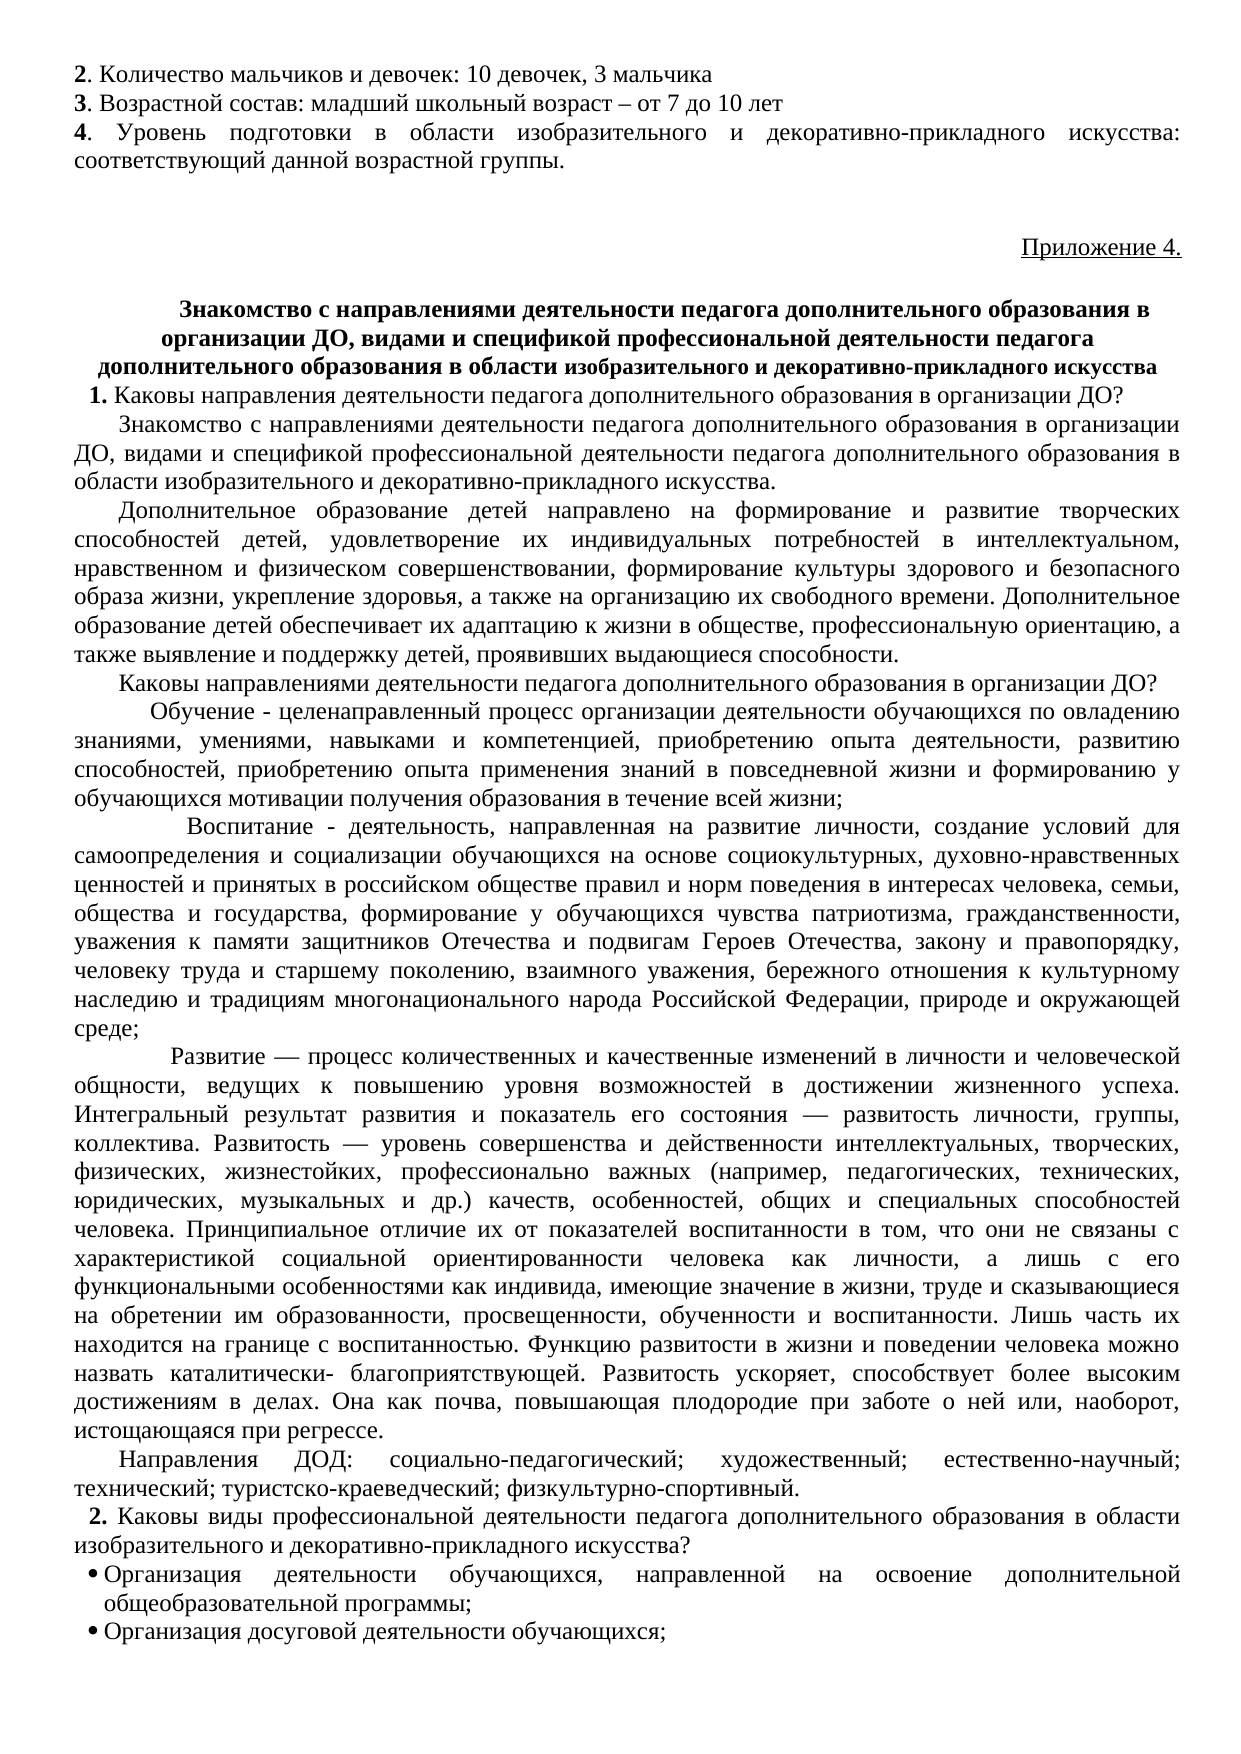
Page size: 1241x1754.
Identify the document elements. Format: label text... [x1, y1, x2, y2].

text 2. Количество мальчиков и девочек: 10 девочек, 3 мальчика [74, 59, 1181, 88]
text Дополнительное образование детей направлено на формирование и развитие творческих способностей детей, удовлетворение их индивидуальных потребностей в интеллектуальном, нравственном и физическом совершенствовании, формирование культуры здорового и безопасного образа жизни, укрепление здоровья, а также на организацию их свободного времени. Дополнительное образование детей обеспечивает их адаптацию к жизни в обществе, профессиональную ориентацию, а также выявление и поддержку детей, проявивших выдающиеся способности. [74, 495, 1181, 668]
text 2. Каковы виды профессиональной деятельности педагога дополнительного образования в области изобразительного и декоративно-прикладного искусства? [74, 1501, 1181, 1559]
list Организация деятельности обучающихся, направленной на освоение дополнительной общеобразовательной программы; [89, 1559, 1181, 1616]
text 1. Каковы направления деятельности педагога дополнительного образования в организации ДО? [74, 380, 1181, 409]
text Воспитание - деятельность, направленная на развитие личности, создание условий для самоопределения и социализации обучающихся на основе социокультурных, духовно-нравственных ценностей и принятых в российском обществе правил и норм поведения в интересах человека, семьи, общества и государства, формирование у обучающихся чувства патриотизма, гражданственности, уважения к памяти защитников Отечества и подвигам Героев Отечества, закону и правопорядку, человеку труда и старшему поколению, взаимного уважения, бережного отношения к культурному наследию и традициям многонационального народа Российской Федерации, природе и окружающей среде; [74, 811, 1181, 1041]
text Направления ДОД: социально-педагогический; художественный; естественно-научный; технический; туристско-краеведческий; физкультурно-спортивный. [74, 1444, 1181, 1501]
text Знакомство с направлениями деятельности педагога дополнительного образования в организации ДО, видами и спецификой профессиональной деятельности педагога дополнительного образования в области изобразительного и декоративно-прикладного искусства [74, 294, 1181, 380]
text 3. Возрастной состав: младший школьный возраст – от 7 до 10 лет [74, 88, 1181, 117]
text Каковы направлениями деятельности педагога дополнительного образования в организации ДО? [74, 668, 1181, 696]
text Знакомство с направлениями деятельности педагога дополнительного образования в организации ДО, видами и спецификой профессиональной деятельности педагога дополнительного образования в области изобразительного и декоративно-прикладного искусства. [74, 409, 1181, 495]
text Приложение 4. [74, 232, 1181, 260]
text 4. Уровень подготовки в области изобразительного и декоративно-прикладного искусства: соответствующий данной возрастной группы. [74, 117, 1181, 174]
text Обучение - целенаправленный процесс организации деятельности обучающихся по овладению знаниями, умениями, навыками и компетенцией, приобретению опыта деятельности, развитию способностей, приобретению опыта применения знаний в повседневной жизни и формированию у обучающихся мотивации получения образования в течение всей жизни; [74, 696, 1181, 811]
text Развитие — процесс количественных и качественные изменений в личности и человеческой общности, ведущих к повышению уровня возможностей в достижении жизненного успеха. Интегральный результат развития и показатель его состояния — развитость личности, группы, коллектива. Развитость — уровень совершенства и действенности интеллектуальных, творческих, физических, жизнестойких, профессионально важных (например, педагогических, технических, юридических, музыкальных и др.) качеств, особенностей, общих и специальных способностей человека. Принципиальное отличие их от показателей воспитанности в том, что они не связаны с характеристикой социальной ориентированности человека как личности, а лишь с его функциональными особенностями как индивида, имеющие значение в жизни, труде и сказывающиеся на обретении им образованности, просвещенности, обученности и воспитанности. Лишь часть их находится на границе с воспитанностью. Функцию развитости в жизни и поведении человека можно назвать каталитически- благоприятствующей. Развитость ускоряет, способствует более высоким достижениям в делах. Она как почва, повышающая плодородие при заботе о ней или, наоборот, истощающаяся при регрессе. [74, 1041, 1181, 1444]
list Организация досуговой деятельности обучающихся; [89, 1616, 1181, 1645]
